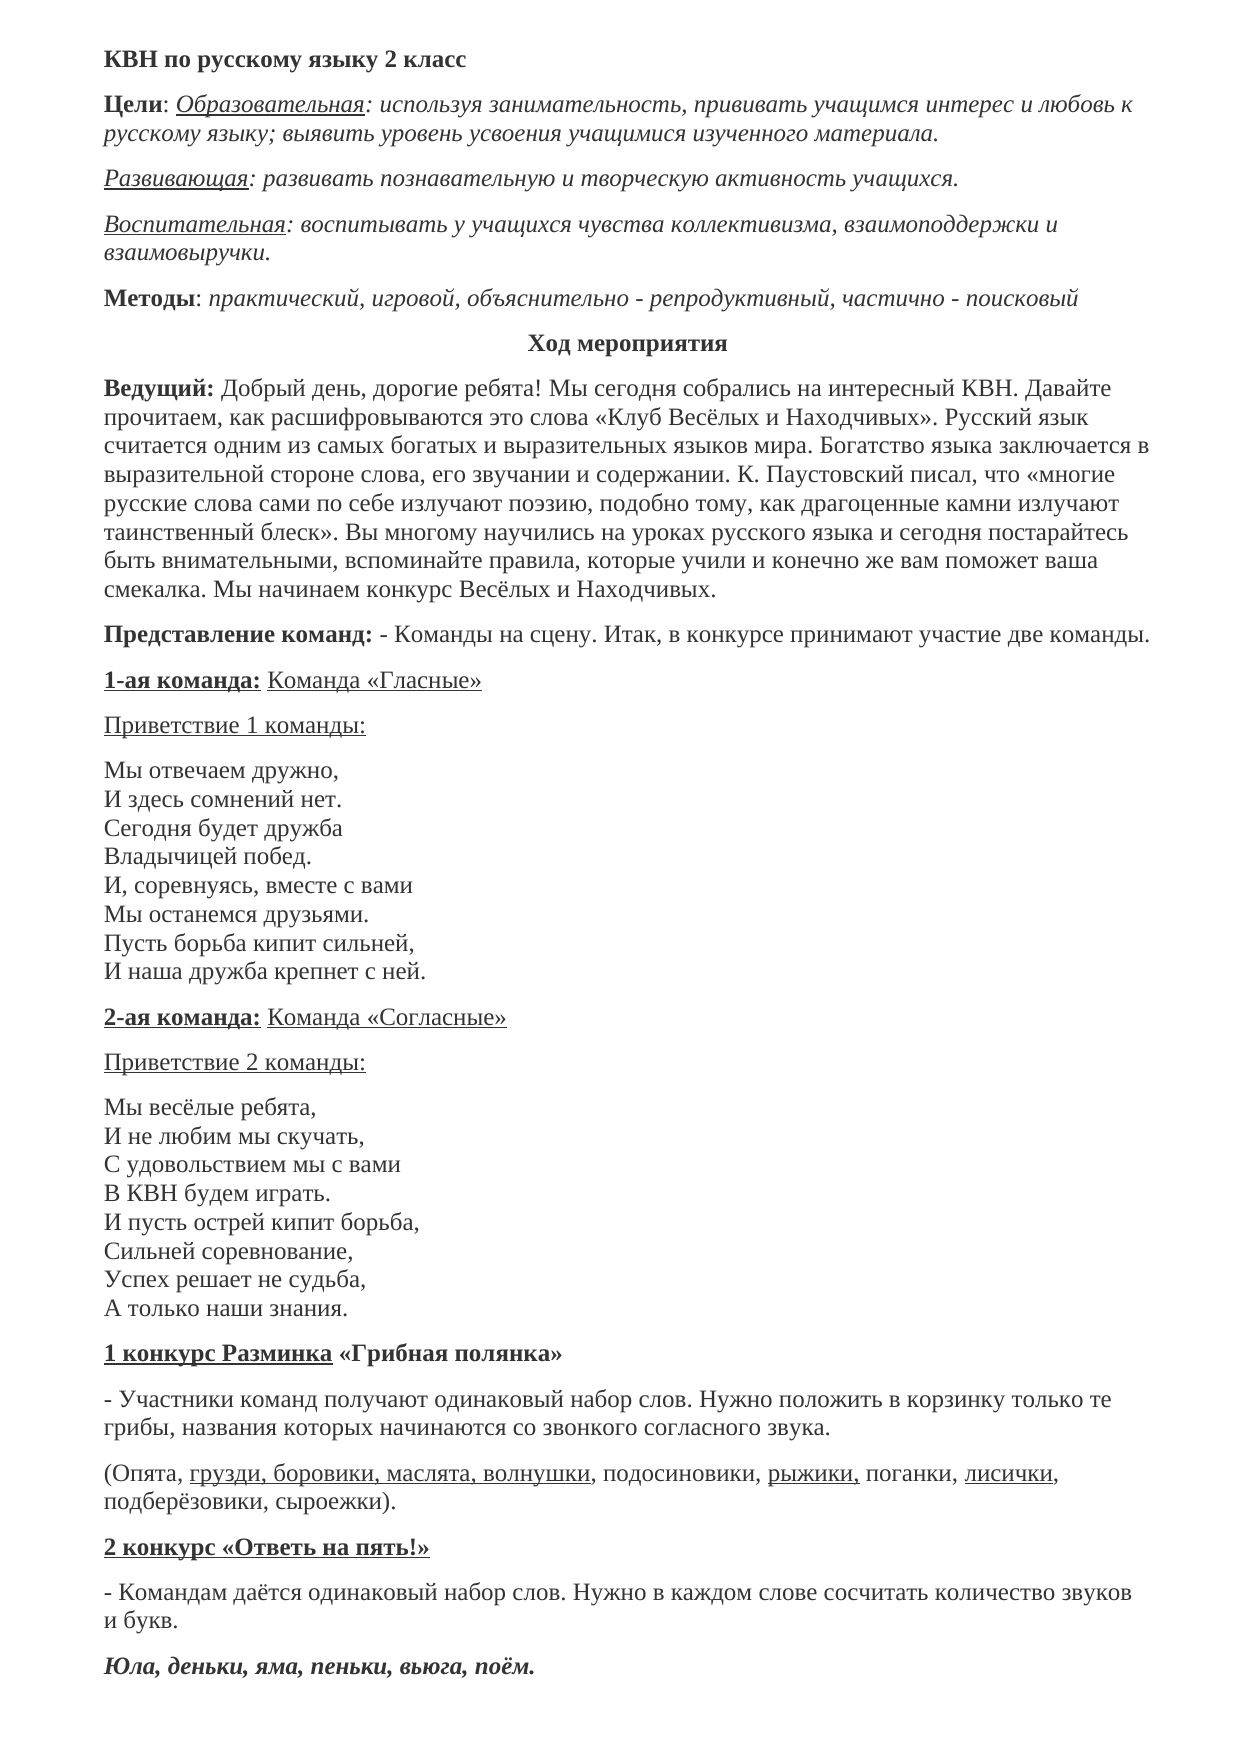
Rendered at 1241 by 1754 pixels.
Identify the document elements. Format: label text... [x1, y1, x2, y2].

text Ход мероприятия [103, 328, 1152, 357]
text Воспитательная: воспитывать у учащихся чувства коллективизма, взаимоподдержки и взаимовыручки. [103, 209, 1152, 266]
text 1 конкурс Разминка «Грибная полянка» [103, 1338, 1152, 1367]
text Развивающая: развивать познавательную и творческую активность учащихся. [103, 163, 1152, 192]
text Приветствие 2 команды: [103, 1047, 1152, 1076]
text 2-ая команда: Команда «Согласные» [103, 1002, 1152, 1030]
text - Командам даётся одинаковый набор слов. Нужно в каждом слове сосчитать количество звуков и букв. [103, 1577, 1152, 1634]
text 1-ая команда: Команда «Гласные» [103, 665, 1152, 693]
text Юла, деньки, яма, пеньки, вьюга, поём. [103, 1651, 1152, 1679]
text Ведущий: Добрый день, дорогие ребята! Мы сегодня собрались на интересный КВН. Давайте прочитаем, как расшифровываются это слова «Клуб Весёлых и Находчивых». Русский язык считается одним из самых богатых и выразительных языков мира. Богатство языка заключается в выразительной стороне слова, его звучании и содержании. К. Паустовский писал, что «многие русские слова сами по себе излучают поэзию, подобно тому, как драгоценные камни излучают таинственный блеск». Вы многому научились на уроках русского языка и сегодня постарайтесь быть внимательными, вспоминайте правила, которые учили и конечно же вам поможет ваша смекалка. Мы начинаем конкурс Весёлых и Находчивых. [103, 373, 1152, 603]
text Мы весёлые ребята, И не любим мы скучать, С удовольствием мы с вами В КВН будем играть. И пусть острей кипит борьба, Сильней соревнование, Успех решает не судьба, А только наши знания. [103, 1092, 1152, 1322]
text Цели: Образовательная: используя занимательность, прививать учащимся интерес и любовь к русскому языку; выявить уровень усвоения учащимися изученного материала. [103, 89, 1152, 147]
text КВН по русскому языку 2 класс [103, 44, 1152, 73]
text Методы: практический, игровой, объяснительно - репродуктивный, частично - поисковый [103, 283, 1152, 311]
text - Участники команд получают одинаковый набор слов. Нужно положить в корзинку только те грибы, названия которых начинаются со звонкого согласного звука. [103, 1384, 1152, 1441]
text 2 конкурс «Ответь на пять!» [103, 1532, 1152, 1560]
text Мы отвечаем дружно, И здесь сомнений нет. Сегодня будет дружба Владычицей побед. И, соревнуясь, вместе с вами Мы останемся друзьями. Пусть борьба кипит сильней, И наша дружба крепнет с ней. [103, 755, 1152, 985]
text (Опята, грузди, боровики, маслята, волнушки, подосиновики, рыжики, поганки, лисички, подберёзовики, сыроежки). [103, 1458, 1152, 1515]
text Представление команд: - Команды на сцену. Итак, в конкурсе принимают участие две команды. [103, 619, 1152, 648]
text Приветствие 1 команды: [103, 710, 1152, 739]
